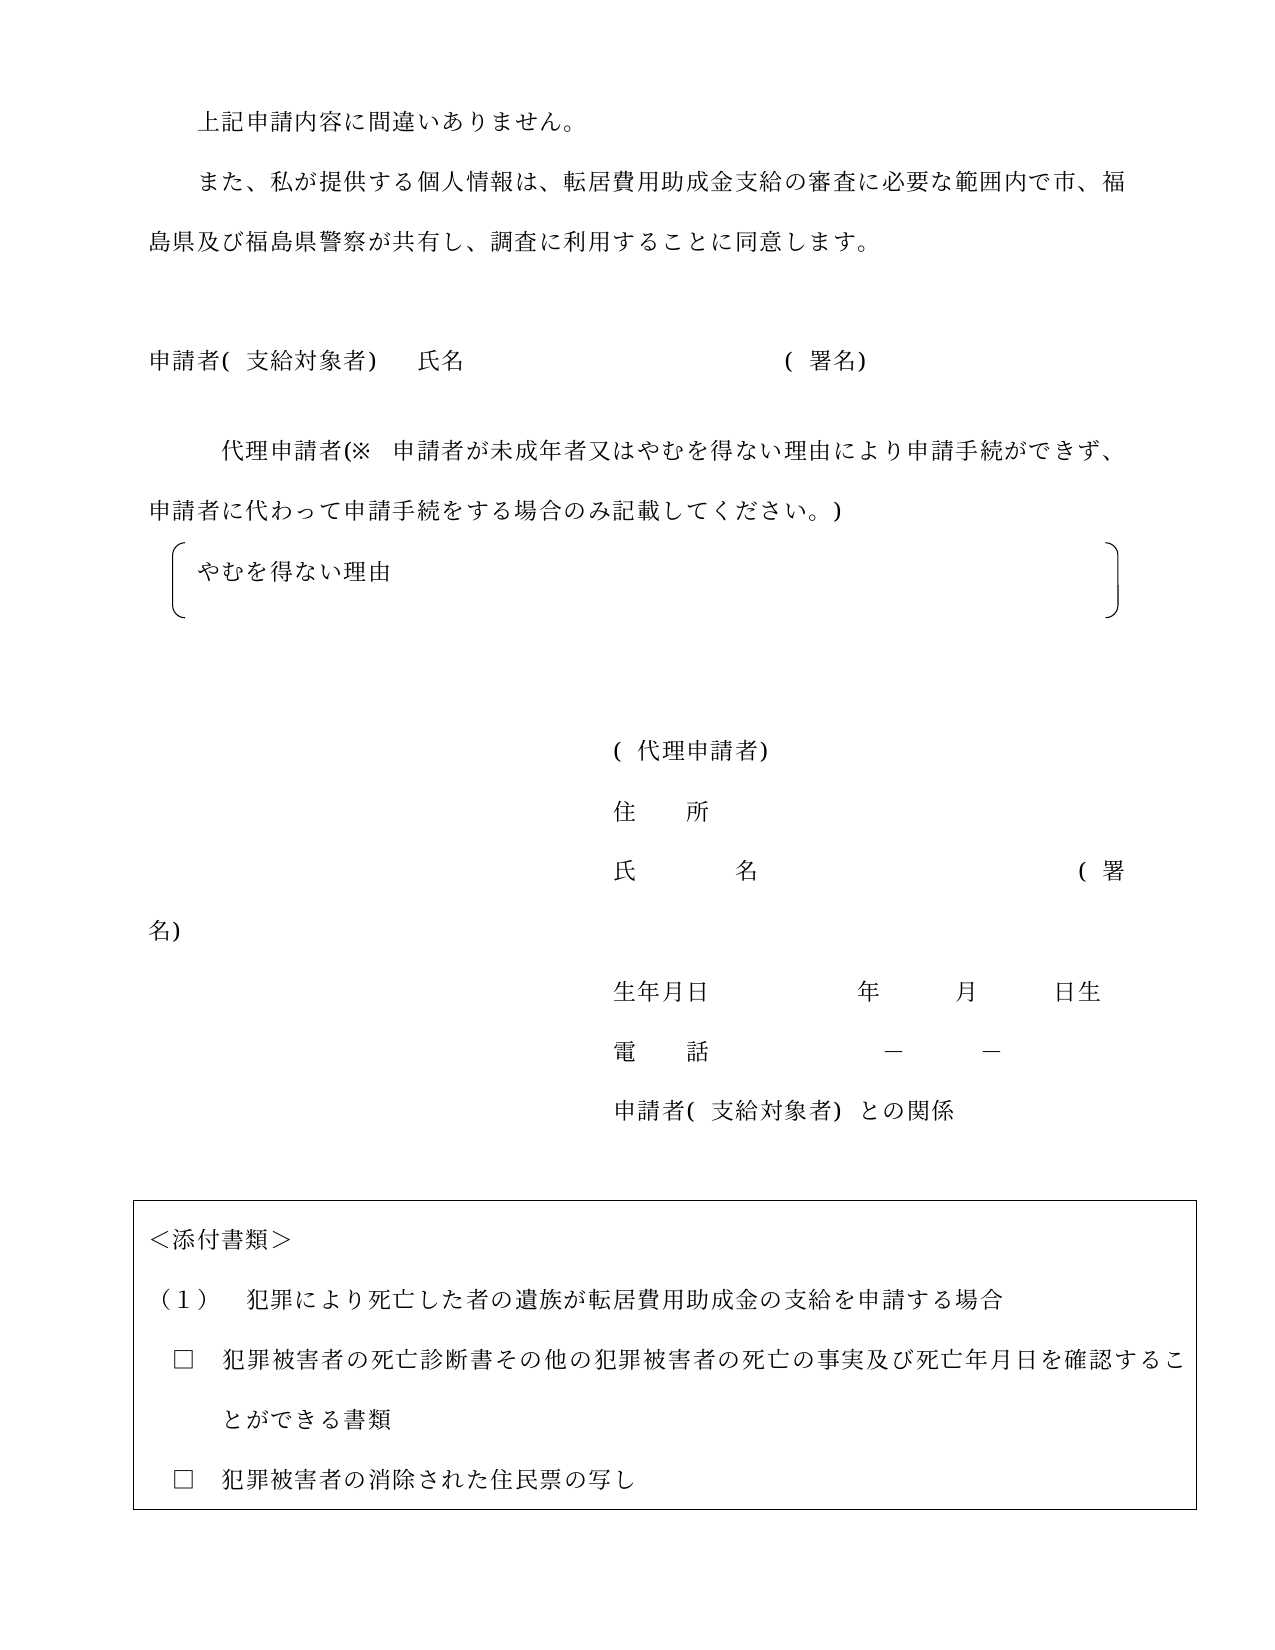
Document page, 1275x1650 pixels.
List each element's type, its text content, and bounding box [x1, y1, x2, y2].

text 電 話 － － [148, 1020, 1127, 1080]
text 申請者(支給対象者) 氏名 (署名) [148, 330, 1127, 390]
text (代理申請者) [148, 720, 1127, 780]
text 代理申請者(※申請者が未成年者又はやむを得ない理由により申請手続ができず、申請者に代わって申請手続をする場合のみ記載してください。) [148, 420, 1127, 540]
text 申請者(支給対象者)との関係 [148, 1080, 1127, 1140]
text 住 所 [148, 780, 1127, 840]
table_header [134, 1201, 1196, 1508]
text やむを得ない理由 [148, 540, 1127, 600]
text 上記申請内容に間違いありません。 [148, 90, 1127, 150]
text 生年月日 年 月 日生 [148, 960, 1127, 1020]
text 氏 名 (署名) [148, 840, 1127, 960]
text また、私が提供する個人情報は、転居費用助成金支給の審査に必要な範囲内で市、福島県及び福島県警察が共有し、調査に利用することに同意します。 [148, 150, 1127, 270]
